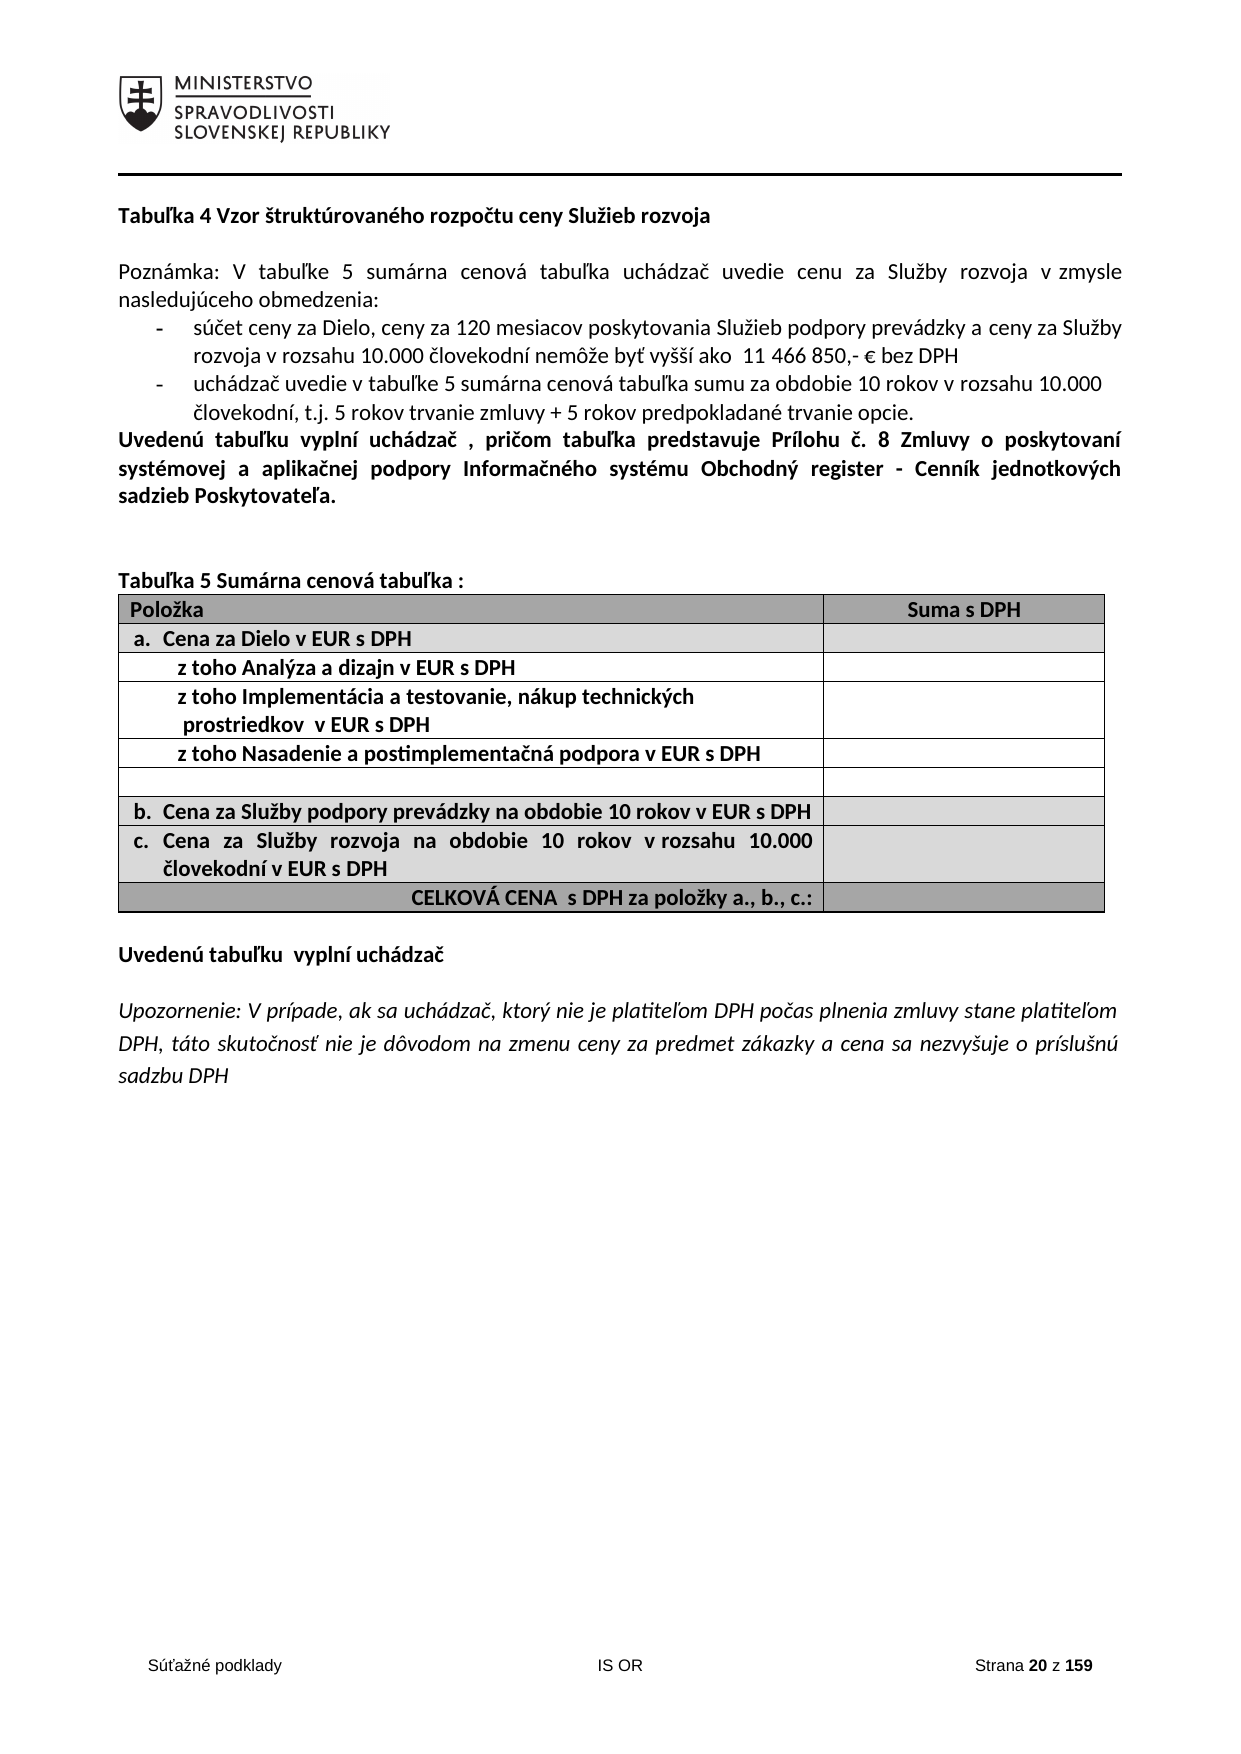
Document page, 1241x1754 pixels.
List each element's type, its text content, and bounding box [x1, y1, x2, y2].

list súčet ceny za Dielo, ceny za 120 mesiacov poskytovania Služieb podpory prevádzky a ceny za Služby rozvoja v rozsahu 10.000 človekodní nemôže byť vyšší ako 11 466 850,- € bez DPH [156, 313, 1122, 369]
text Tabuľka 5 Sumárna cenová tabuľka : [118, 566, 1122, 594]
text Tabuľka 4 Vzor štruktúrovaného rozpočtu ceny Služieb rozvoja [118, 201, 1122, 229]
table_cell Cena za Služby rozvoja na obdobie 10 rokov v rozsahu 10.000 človekodní v EUR s DPH [119, 826, 823, 882]
table_header Položka [119, 595, 823, 623]
text Poznámka: V tabuľke 5 sumárna cenová tabuľka uchádzač uvedie cenu za Služby rozvoja v zmysle nasledujúceho obmedzenia: [118, 257, 1122, 313]
picture [118, 73, 390, 144]
table_cell CELKOVÁ CENA s DPH za položky a., b., c.: [119, 883, 823, 911]
table_cell [824, 739, 1104, 767]
table_cell [824, 883, 1104, 911]
table_header Suma s DPH [824, 595, 1104, 623]
table_cell [824, 826, 1104, 882]
table_cell z toho Implementácia a testovanie, nákup technických prostriedkov v EUR s DPH [119, 682, 823, 738]
table_cell [824, 768, 1104, 796]
table_cell z toho Nasadenie a postimplementačná podpora v EUR s DPH [119, 739, 823, 767]
table_cell [119, 768, 823, 796]
table_cell z toho Analýza a dizajn v EUR s DPH [119, 653, 823, 681]
table_cell Cena za Dielo v EUR s DPH [119, 624, 823, 652]
table_cell [824, 653, 1104, 681]
text Uvedenú tabuľku vyplní uchádzač [118, 940, 1122, 968]
table_cell [824, 624, 1104, 652]
text Upozornenie: V prípade, ak sa uchádzač, ktorý nie je platiteľom DPH počas plnenia zmluvy stane platiteľom DPH, táto skutočnosť nie je dôvodom na zmenu ceny za predmet zákazky a cena sa nezvyšuje o príslušnú sadzbu DPH [118, 996, 1122, 1089]
table_cell Cena za Služby podpory prevádzky na obdobie 10 rokov v EUR s DPH [119, 797, 823, 825]
table_cell [824, 682, 1104, 738]
list uchádzač uvedie v tabuľke 5 sumárna cenová tabuľka sumu za obdobie 10 rokov v rozsahu 10.000 človekodní, t.j. 5 rokov trvanie zmluvy + 5 rokov predpokladané trvanie opcie. [156, 369, 1122, 426]
table_cell [824, 797, 1104, 825]
